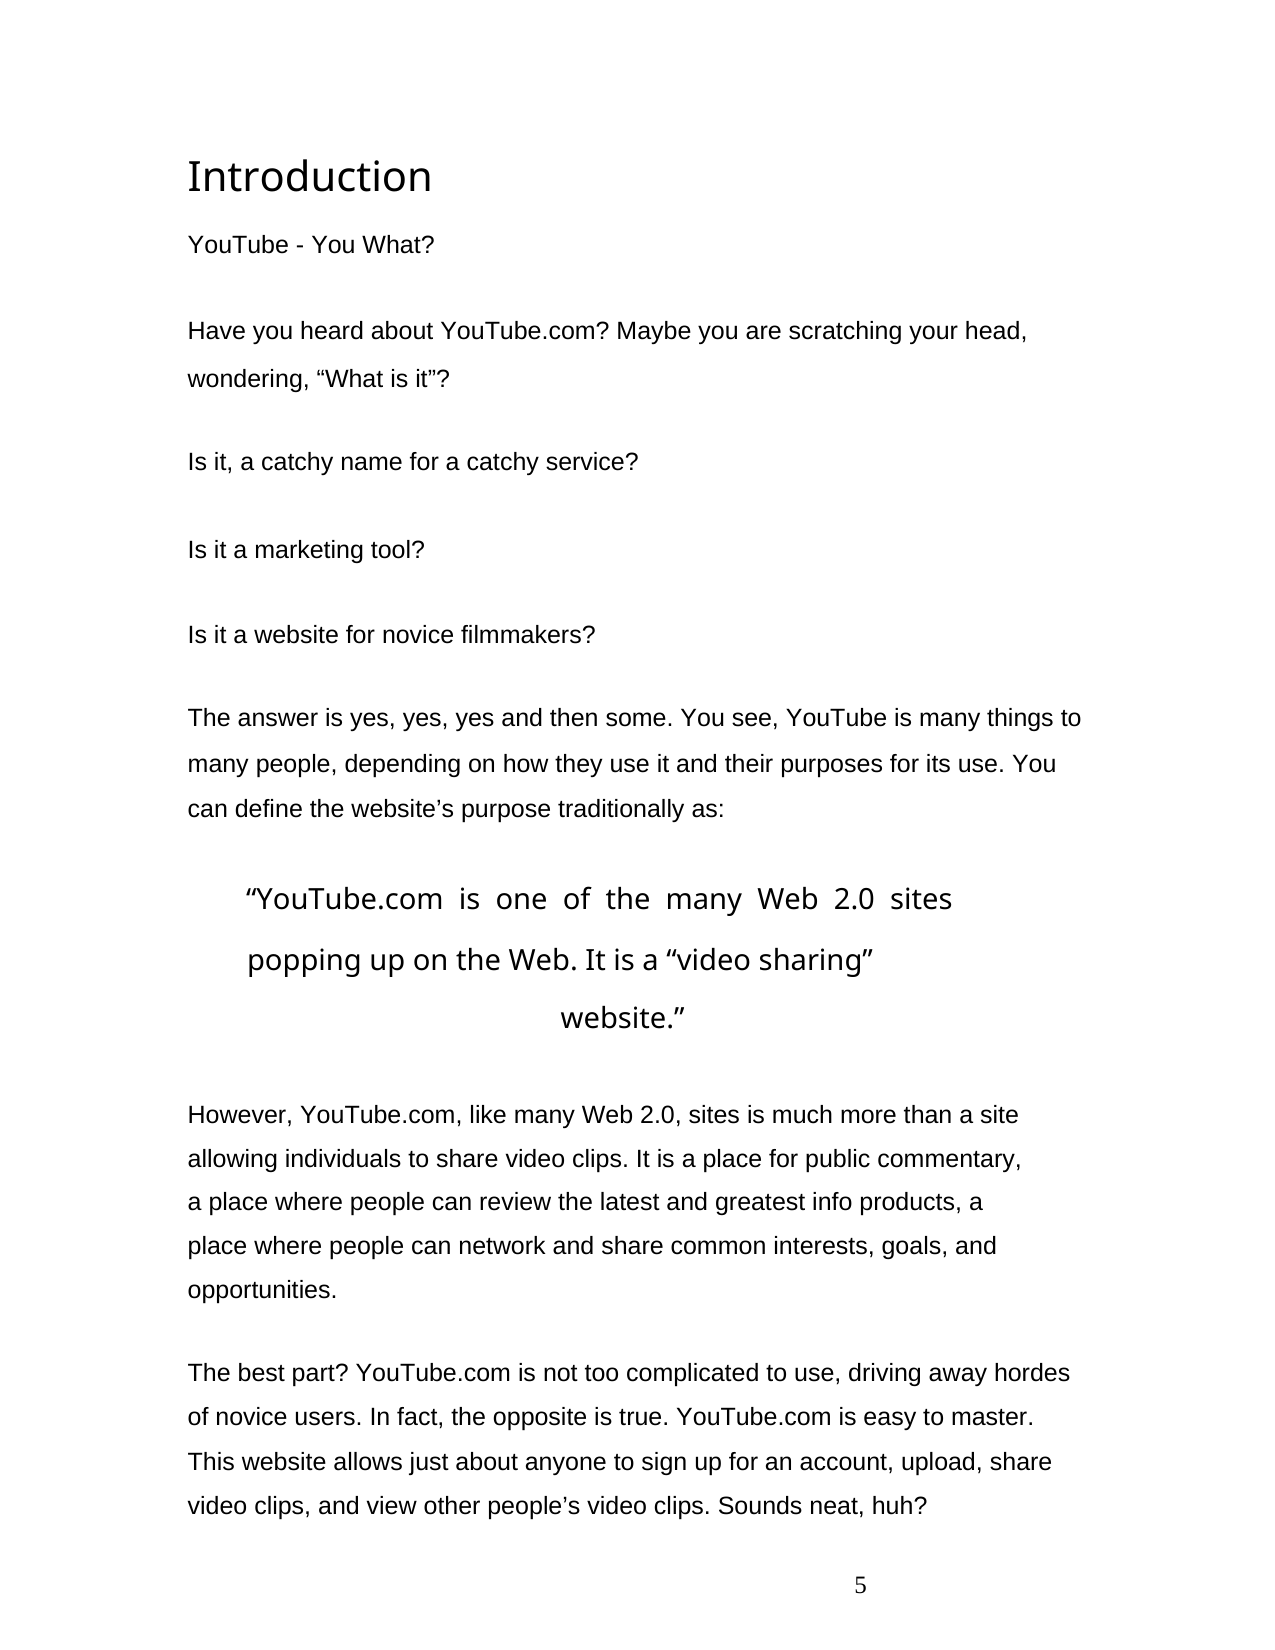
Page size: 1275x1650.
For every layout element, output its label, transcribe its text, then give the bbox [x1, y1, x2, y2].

text 5 [854, 1571, 1125, 1599]
text Is it a marketing tool? [187, 534, 1125, 563]
text The answer is yes, yes, yes and then some. You see, YouTube is many things to many people, depending on how they use it and their purposes for its use. You can define the website’s purpose traditionally as: [187, 703, 1087, 823]
text “YouTube.com is one of the many Web 2.0 sites [246, 878, 1125, 918]
text However, YouTube.com, like many Web 2.0, sites is much more than a site allowing individuals to share video clips. It is a place for public commentary, a place where people can review the latest and greatest info products, a place where people can network and share common interests, goals, and opportunities. [187, 1100, 1027, 1303]
text Introduction [187, 147, 1125, 204]
text Is it, a catchy name for a catchy service? [187, 447, 1125, 476]
text Is it a website for novice filmmakers? [187, 620, 1125, 648]
text The best part? YouTube.com is not too complicated to use, driving away hordes of novice users. In fact, the opposite is true. YouTube.com is easy to master. This website allows just about anyone to sign up for an account, upload, share video clips, and view other people’s video clips. Sounds neat, huh? [187, 1358, 1083, 1519]
text Have you heard about YouTube.com? Maybe you are scratching your head, wondering, “What is it”? [187, 316, 1048, 392]
text popping up on the Web. It is a “video sharing” website.” [247, 939, 881, 1037]
text YouTube - You What? [187, 231, 1125, 259]
